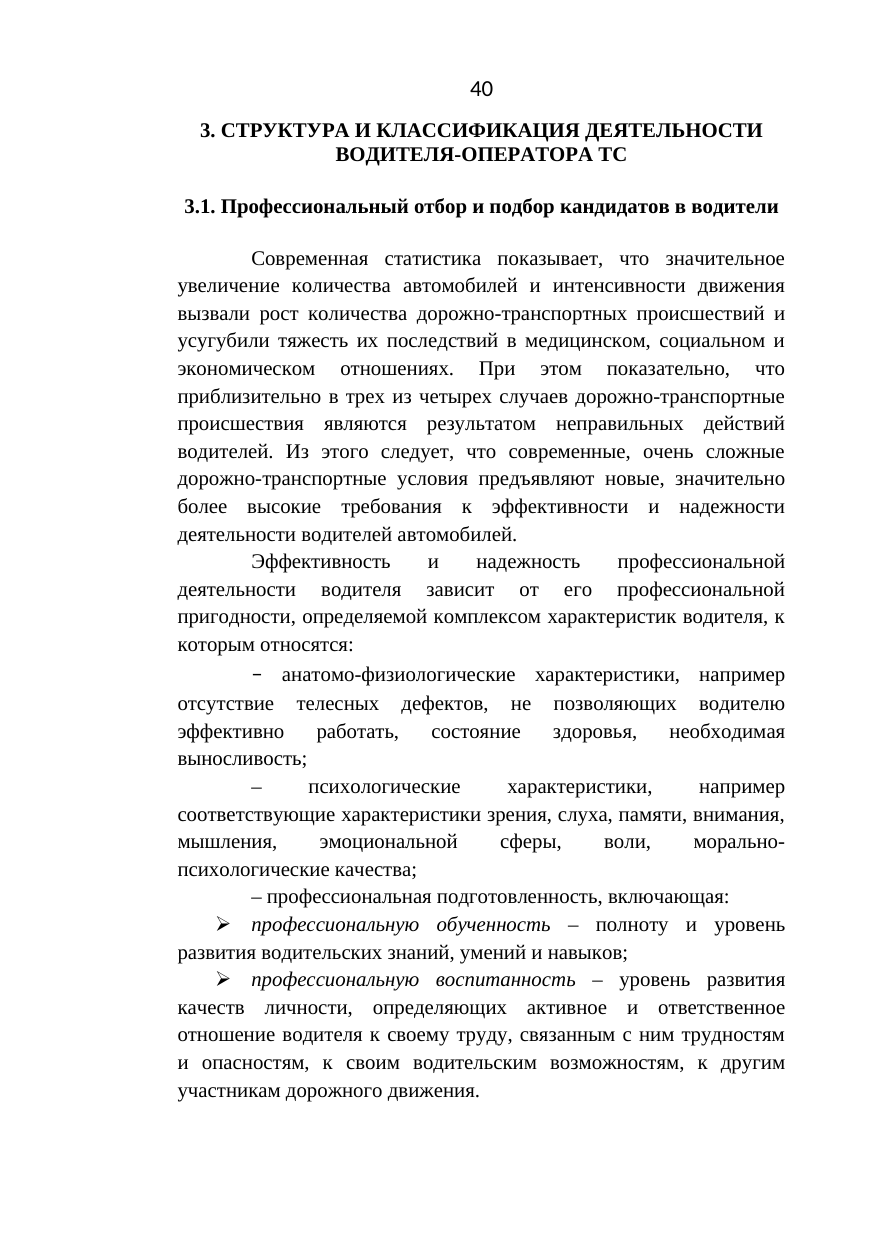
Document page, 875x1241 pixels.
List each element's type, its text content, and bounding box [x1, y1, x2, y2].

text – психологические характеристики, например соответствующие характеристики зрения, слуха, памяти, внимания, мышления, эмоциональной сферы, воли, морально-психологические качества; [177, 774, 786, 881]
text 3.1. Профессиональный отбор и подбор кандидатов в водители [177, 194, 786, 218]
text – анатомо-физиологические характеристики, например отсутствие телесных дефектов, не позволяющих водителю эффективно работать, состояние здоровья, необходимая выносливость; [177, 659, 786, 770]
text – профессиональная подготовленность, включающая: [177, 884, 786, 908]
text Эффективность и надежность профессиональной деятельности водителя зависит от его профессиональной пригодности, определяемой комплексом характеристик водителя, к которым относятся: [177, 549, 786, 656]
list профессиональную обученность – полноту и уровень развития водительских знаний, умений и навыков; [177, 912, 786, 964]
text 3. Структура и классификация деятельности водителя-оператора ТС [177, 118, 786, 166]
text Современная статистика показывает, что значительное увеличение количества автомобилей и интенсивности движения вызвали рост количества дорожно-транспортных происшествий и усугубили тяжесть их последствий в медицинском, социальном и экономическом отношениях. При этом показательно, что приблизительно в трех из четырех случаев дорожно-транспортные происшествия являются результатом неправильных действий водителей. Из этого следует, что современные, очень сложные дорожно-транспортные условия предъявляют новые, значительно более высокие требования к эффективности и надежности деятельности водителей автомобилей. [177, 246, 786, 546]
list профессиональную воспитанность – уровень развития качеств личности, определяющих активное и ответственное отношение водителя к своему труду, связанным с ним трудностям и опасностям, к своим водительским возможностям, к другим участникам дорожного движения. [177, 967, 786, 1102]
